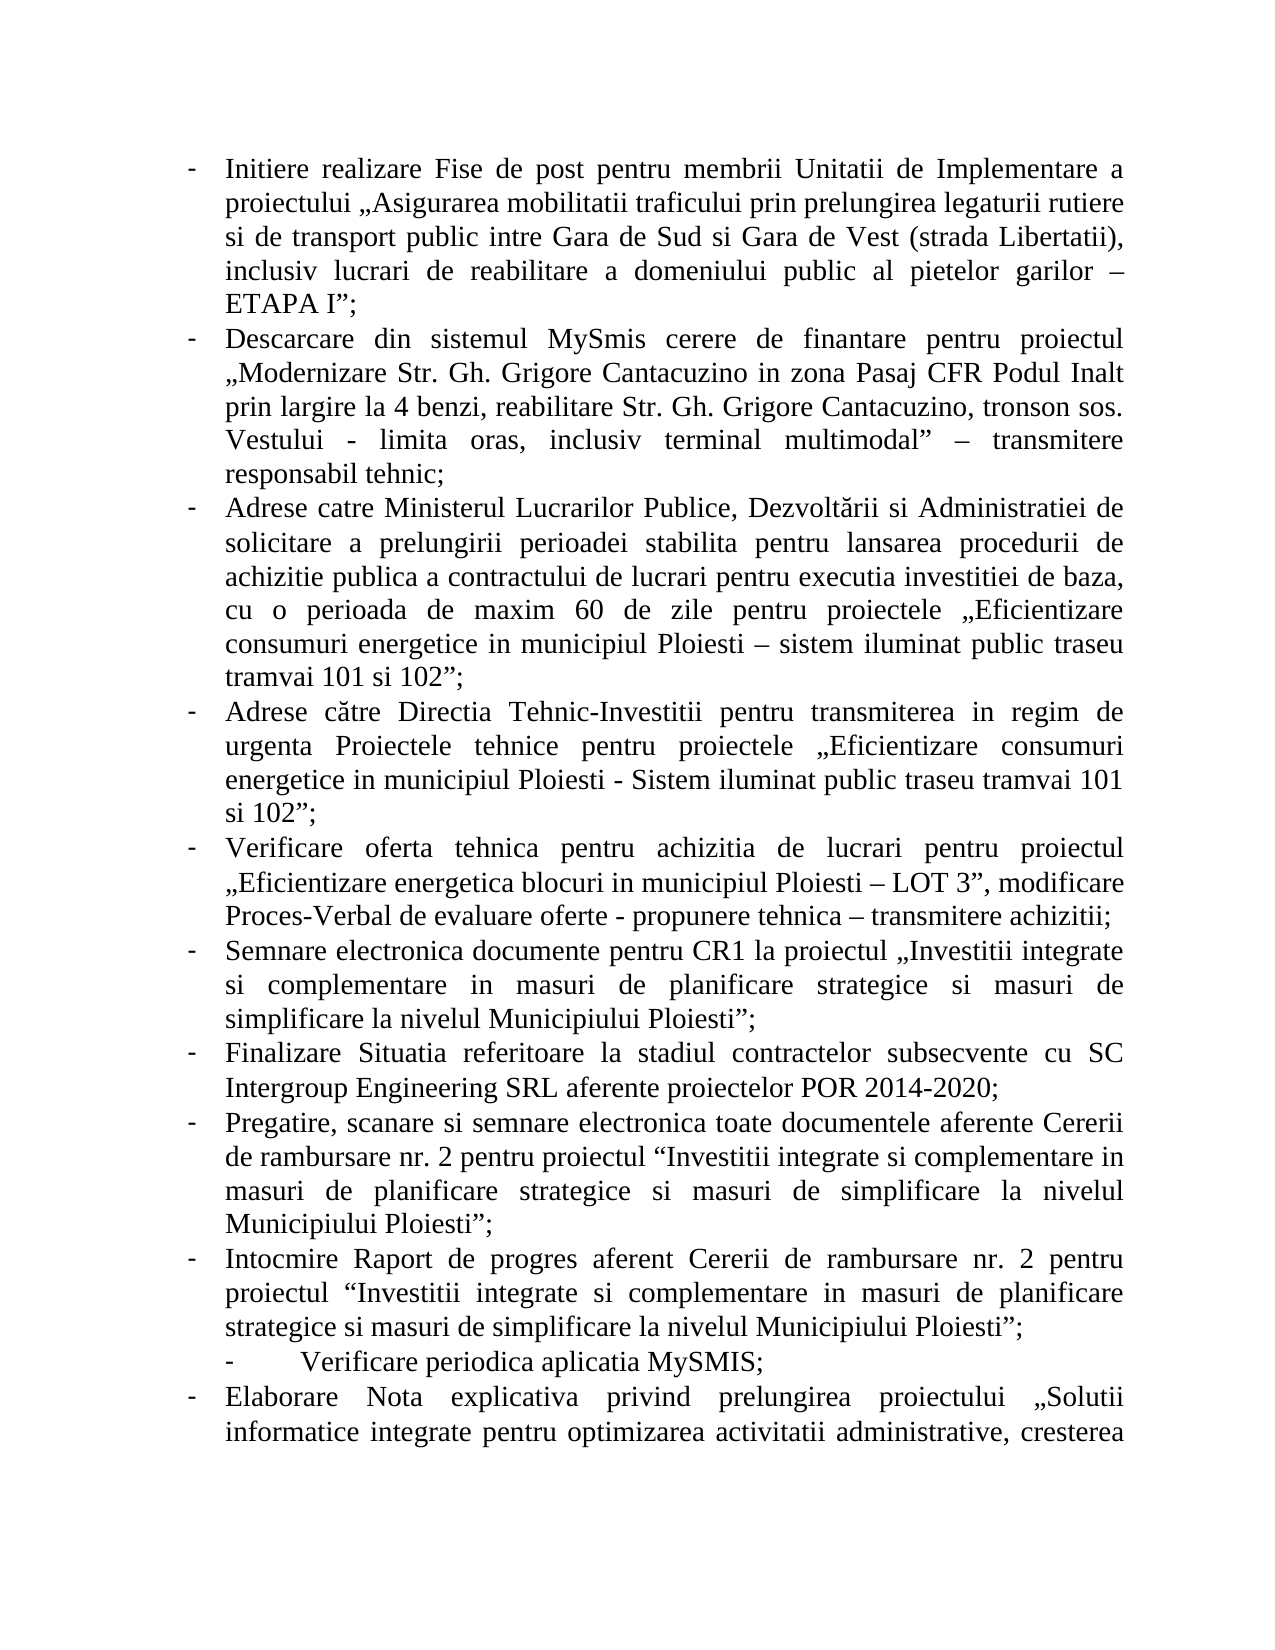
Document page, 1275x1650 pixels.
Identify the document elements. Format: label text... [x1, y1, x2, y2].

list Semnare electronica documente pentru CR1 la proiectul „Investitii integrate si complementare in masuri de planificare strategice si masuri de simplificare la nivelul Municipiului Ploiesti”; [187, 932, 1125, 1034]
list Verificare periodica aplicatia MySMIS; [225, 1343, 1125, 1378]
list Verificare oferta tehnica pentru achizitia de lucrari pentru proiectul „Eficientizare energetica blocuri in municipiul Ploiesti – LOT 3”, modificare Proces-Verbal de evaluare oferte - propunere tehnica – transmitere achizitii; [187, 829, 1125, 932]
list Intocmire Raport de progres aferent Cererii de rambursare nr. 2 pentru proiectul “Investitii integrate si complementare in masuri de planificare strategice si masuri de simplificare la nivelul Municipiului Ploiesti”; [187, 1240, 1125, 1343]
list Initiere realizare Fise de post pentru membrii Unitatii de Implementare a proiectului „Asigurarea mobilitatii traficului prin prelungirea legaturii rutiere si de transport public intre Gara de Sud si Gara de Vest (strada Libertatii), inclusiv lucrari de reabilitare a domeniului public al pietelor garilor – ETAPA I”; [187, 150, 1125, 320]
list Adrese catre Ministerul Lucrarilor Publice, Dezvoltării si Administratiei de solicitare a prelungirii perioadei stabilita pentru lansarea procedurii de achizitie publica a contractului de lucrari pentru executia investitiei de baza, cu o perioada de maxim 60 de zile pentru proiectele „Eficientizare consumuri energetice in municipiul Ploiesti – sistem iluminat public traseu tramvai 101 si 102”; [187, 489, 1125, 693]
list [187, 1378, 1125, 1447]
list Adrese către Directia Tehnic-Investitii pentru transmiterea in regim de urgenta Proiectele tehnice pentru proiectele „Eficientizare consumuri energetice in municipiul Ploiesti - Sistem iluminat public traseu tramvai 101 si 102”; [187, 693, 1125, 829]
list Pregatire, scanare si semnare electronica toate documentele aferente Cererii de rambursare nr. 2 pentru proiectul “Investitii integrate si complementare in masuri de planificare strategice si masuri de simplificare la nivelul Municipiului Ploiesti”; [187, 1104, 1125, 1240]
list Finalizare Situatia referitoare la stadiul contractelor subsecvente cu SC Intergroup Engineering SRL aferente proiectelor POR 2014-2020; [187, 1034, 1125, 1104]
list Descarcare din sistemul MySmis cerere de finantare pentru proiectul „Modernizare Str. Gh. Grigore Cantacuzino in zona Pasaj CFR Podul Inalt prin largire la 4 benzi, reabilitare Str. Gh. Grigore Cantacuzino, tronson sos. Vestului - limita oras, inclusiv terminal multimodal” – transmitere responsabil tehnic; [187, 320, 1125, 489]
